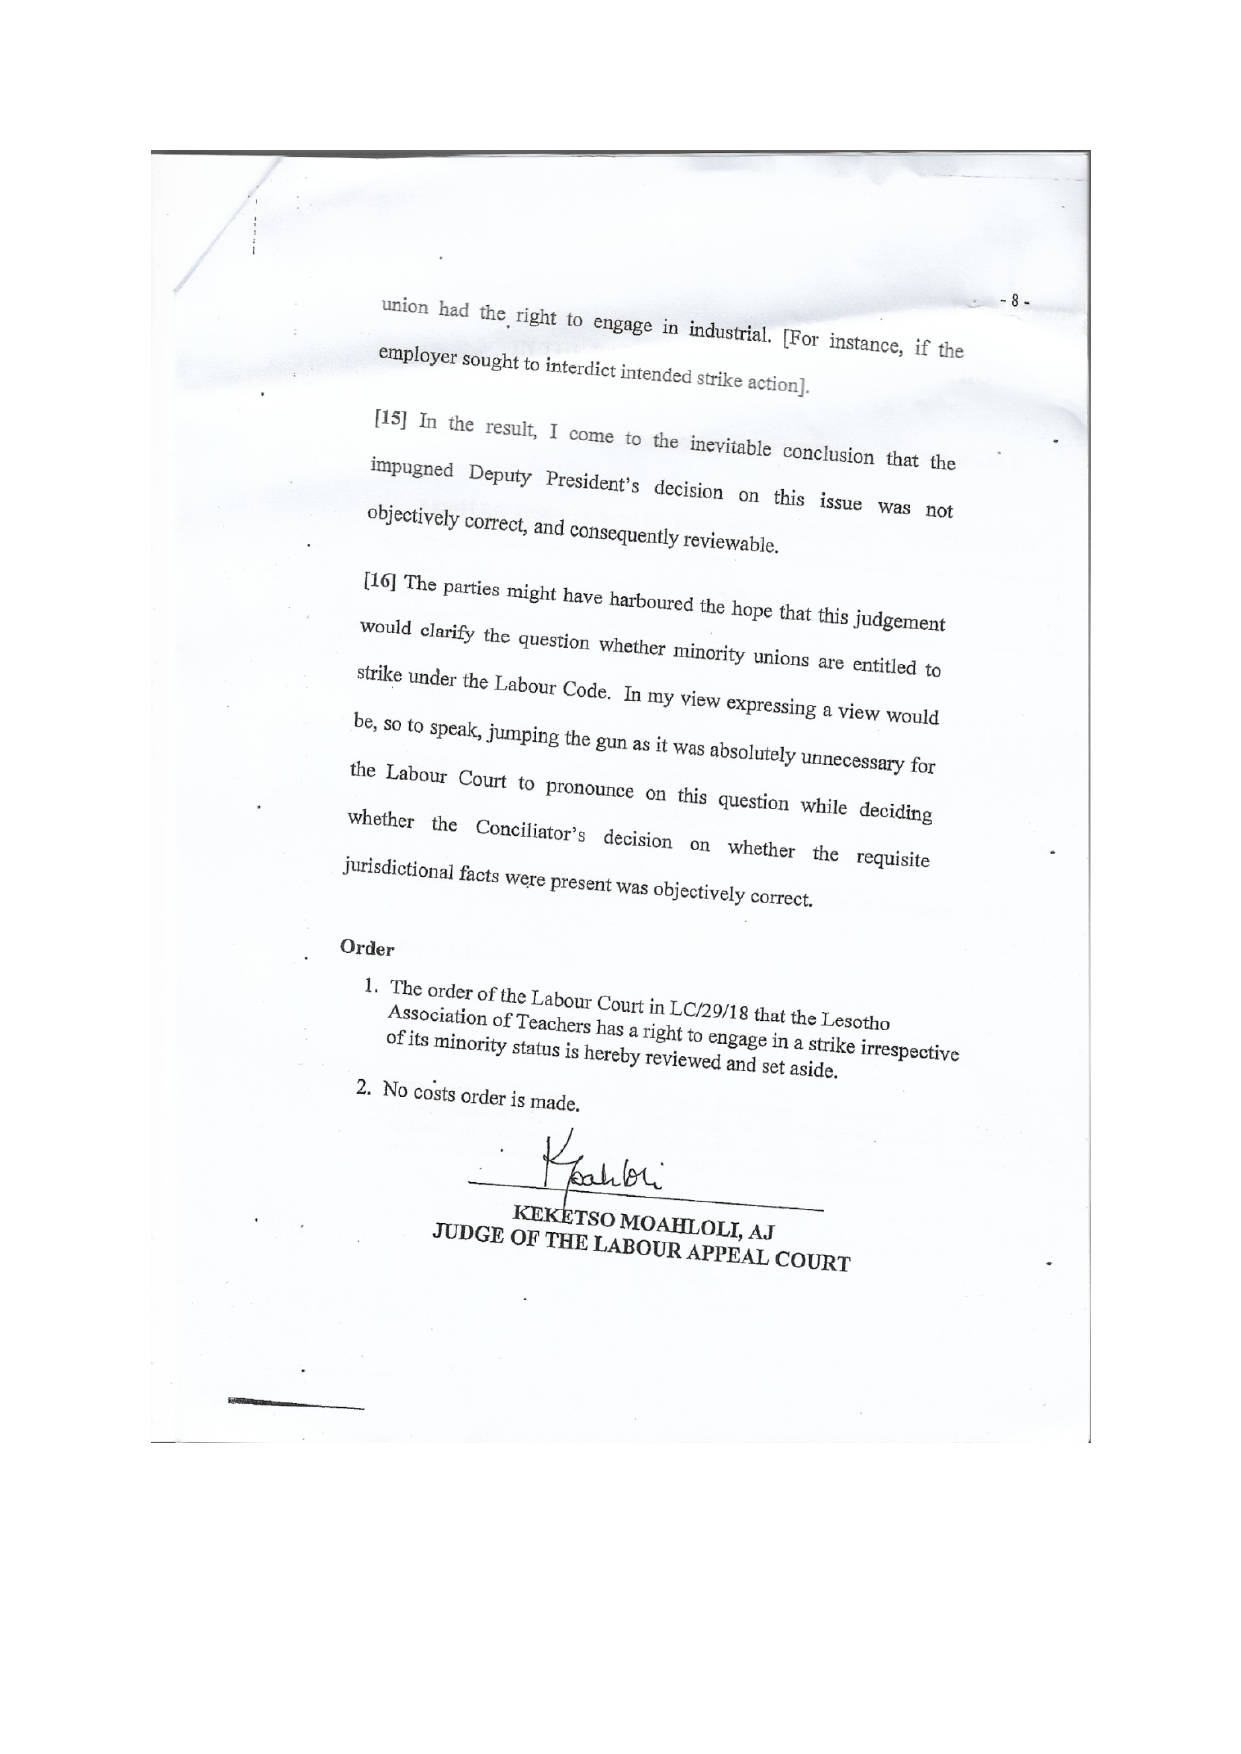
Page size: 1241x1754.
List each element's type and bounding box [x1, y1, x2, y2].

picture [152, 151, 1090, 1442]
